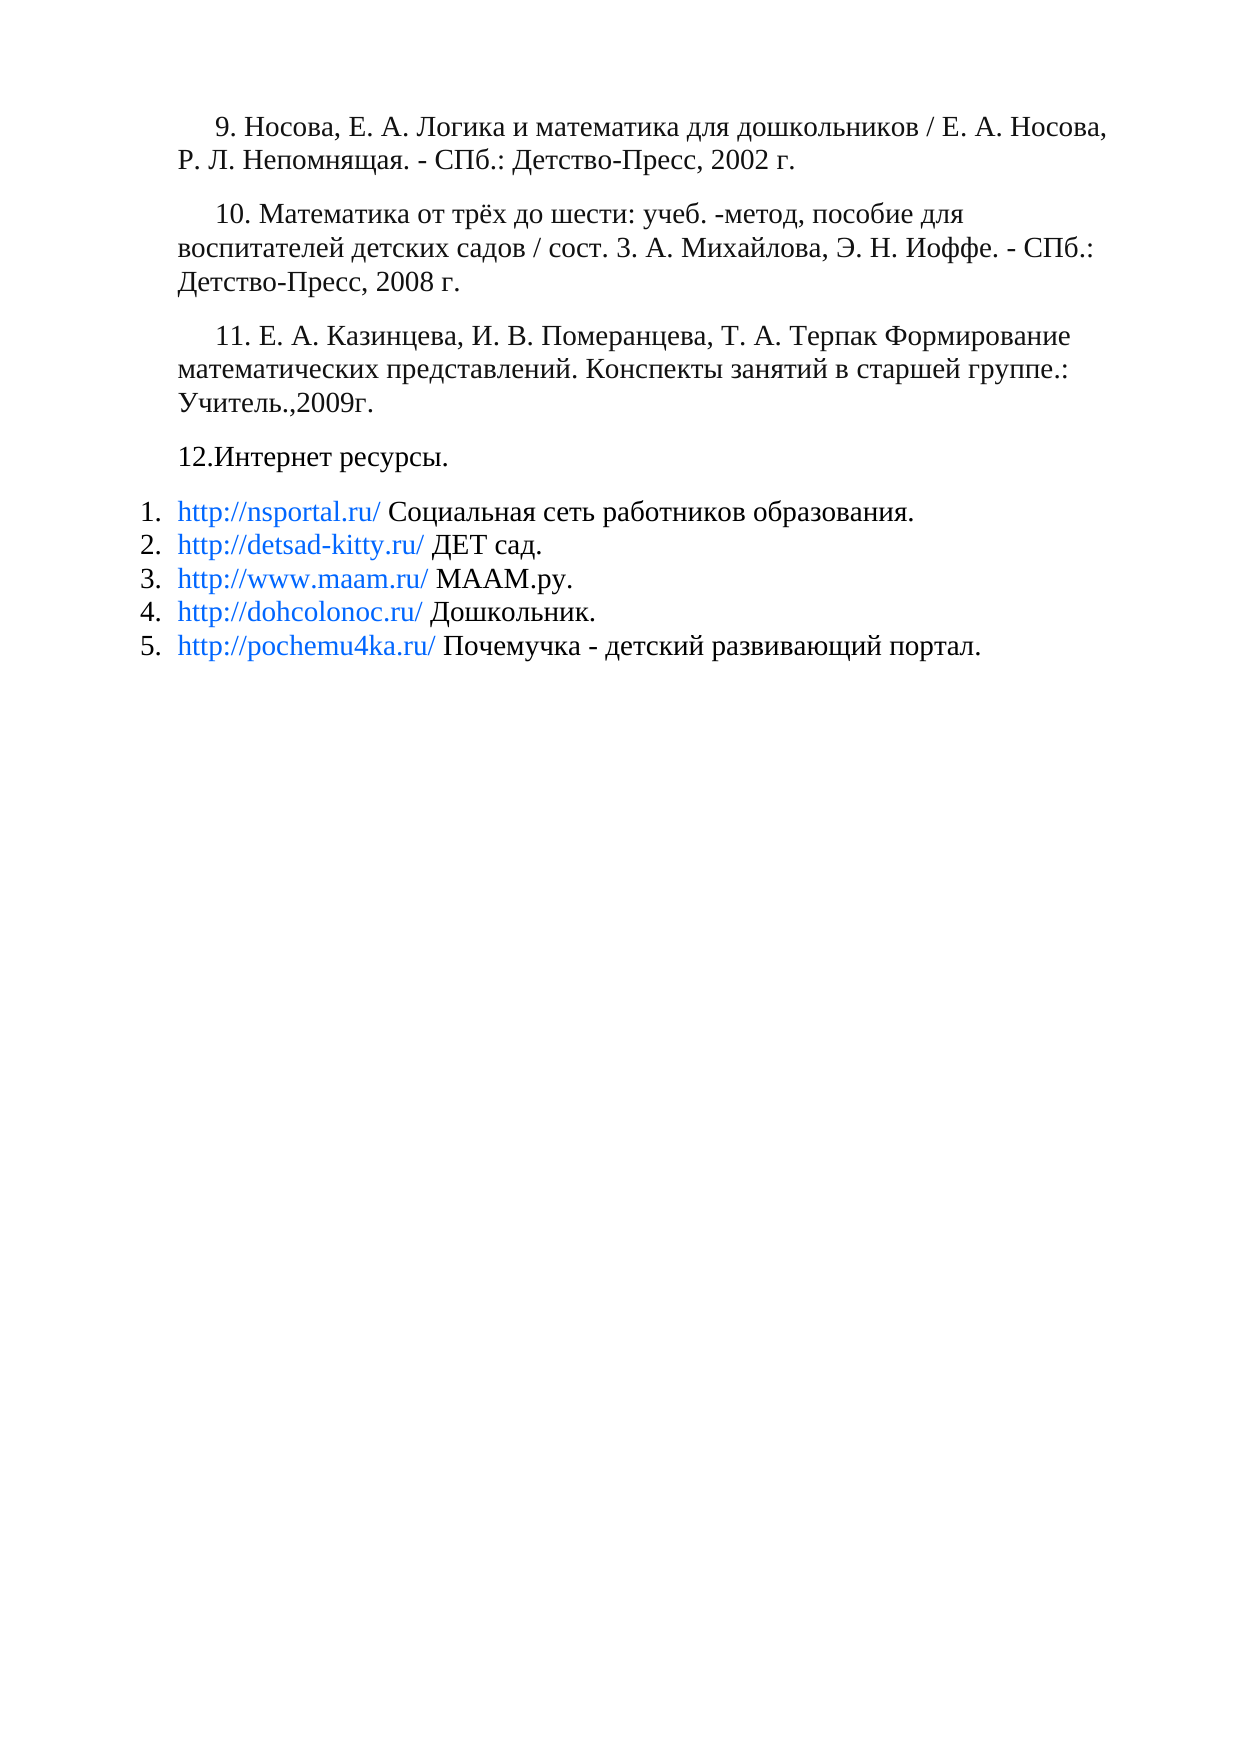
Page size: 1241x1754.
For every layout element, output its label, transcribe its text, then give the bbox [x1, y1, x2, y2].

text 9. Носова, Е. А. Логика и математика для дошкольников / Е. А. Носова, Р. Л. Непомнящая. - СПб.: Детство-Пресс, 2002 г. [177, 109, 1137, 176]
list http://dohcolonoc.ru/ Дошкольник. [140, 594, 1137, 628]
text 12.Интернет ресурсы. [177, 439, 1137, 473]
list http://detsad-kitty.ru/ ДЕТ сад. [140, 527, 1137, 561]
text 10. Математика от трёх до шести: учеб. -метод, пособие для воспитателей детских садов / сост. 3. А. Михайлова, Э. Н. Иоффе. - СПб.: Детство-Пресс, 2008 г. [177, 197, 1137, 297]
list http://nsportal.ru/ Социальная сеть работников образования. [140, 494, 1137, 527]
text 11. Е. А. Казинцева, И. В. Померанцева, Т. А. Терпак Формирование математических представлений. Конспекты занятий в старшей группе.: Учитель.,2009г. [177, 318, 1137, 419]
list http://www.maam.ru/ МААМ.ру. [140, 561, 1137, 594]
list http://pochemu4ka.ru/ Почемучка - детский развивающий портал. [140, 628, 1137, 662]
